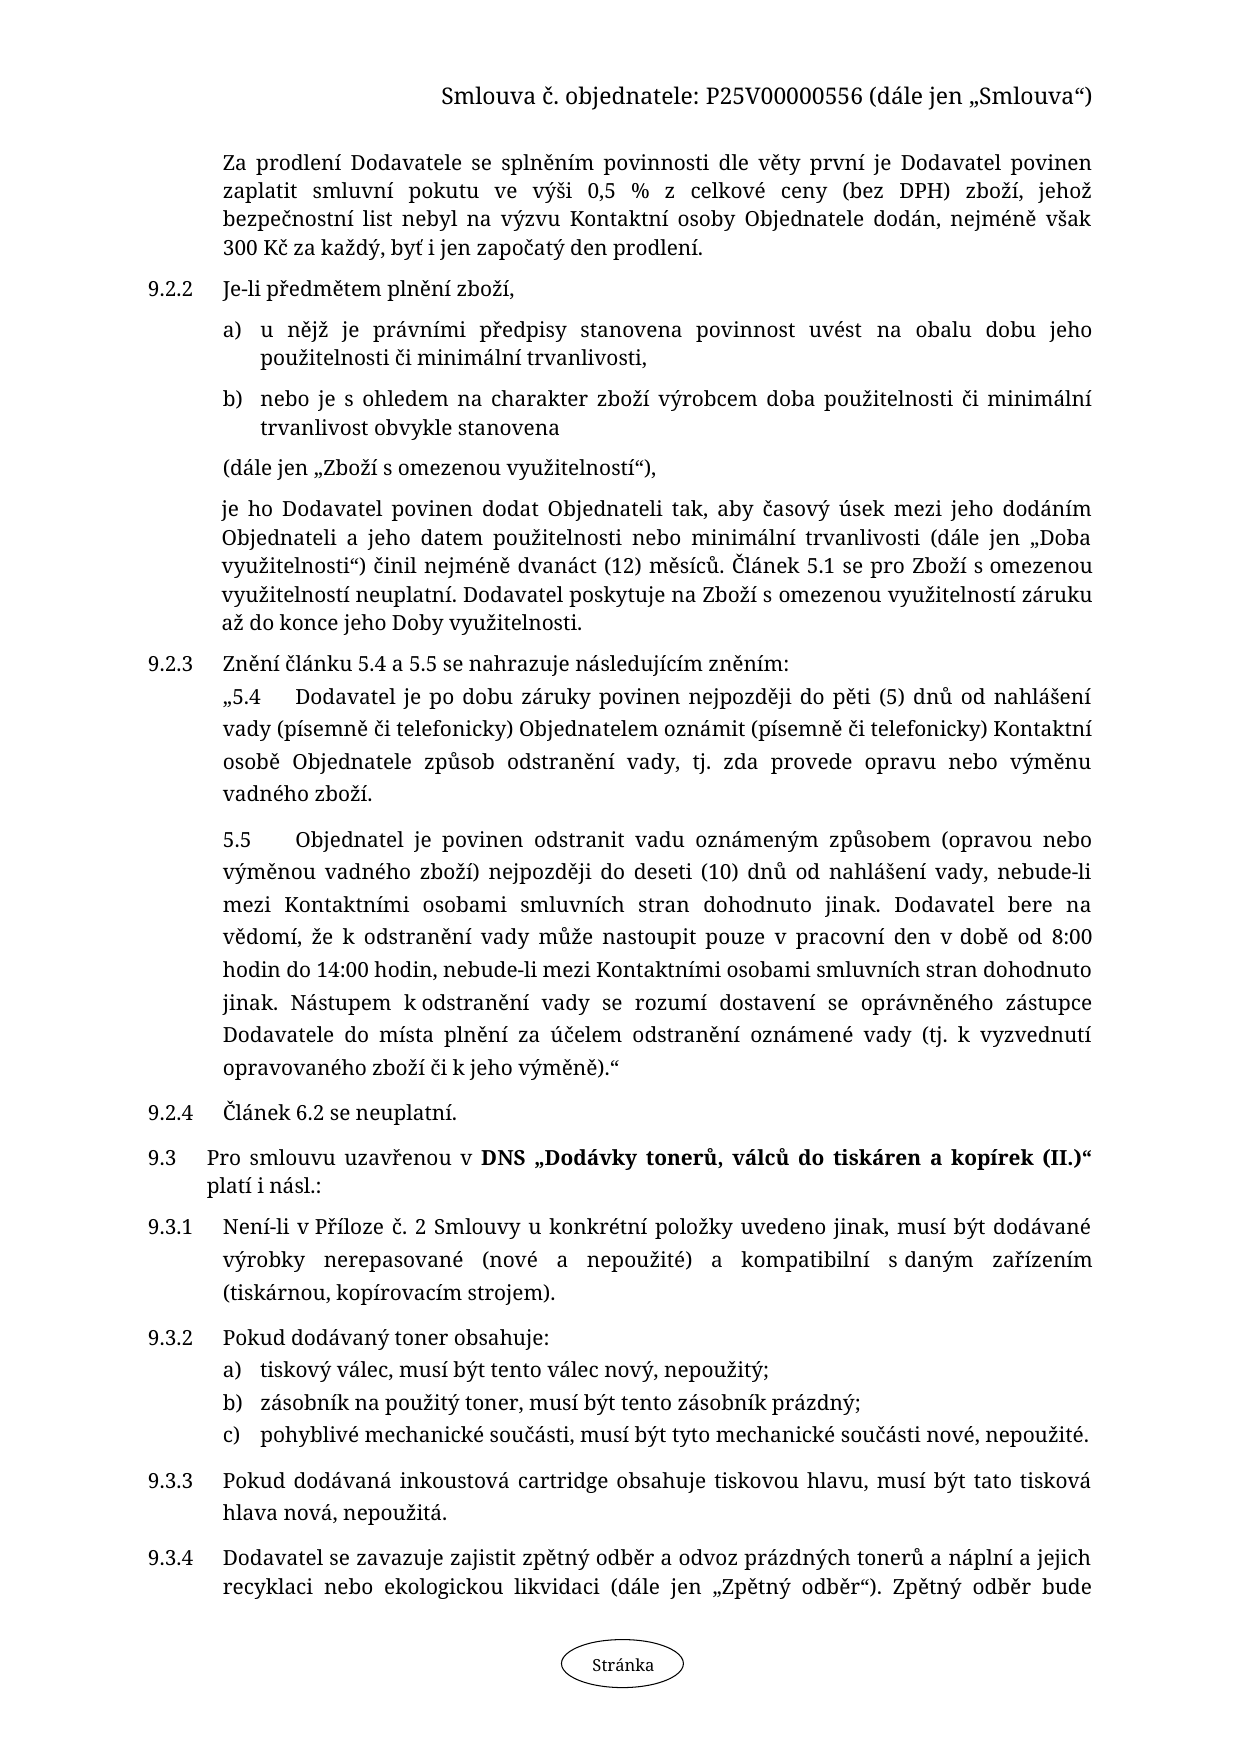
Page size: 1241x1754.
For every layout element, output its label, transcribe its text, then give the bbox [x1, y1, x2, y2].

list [148, 1543, 1093, 1600]
list nebo je s ohledem na charakter zboží výrobcem doba použitelnosti či minimální trvanlivost obvykle stanovena [223, 384, 1093, 441]
list Je-li předmětem plnění zboží, [148, 274, 1093, 302]
list u nějž je právními předpisy stanovena povinnost uvést na obalu dobu jeho použitelnosti či minimální trvanlivosti, [223, 315, 1093, 372]
list Článek 6.2 se neuplatní. [148, 1098, 1093, 1126]
list Pokud dodávaný toner obsahuje: [148, 1323, 1093, 1351]
list pohyblivé mechanické součásti, musí být tyto mechanické součásti nové, nepoužité. [223, 1421, 1093, 1449]
list Není-li v Příloze č. 2 Smlouvy u konkrétní položky uvedeno jinak, musí být dodávané výrobky nerepasované (nové a nepoužité) a kompatibilní s daným zařízením (tiskárnou, kopírovacím strojem). [148, 1212, 1093, 1306]
list zásobník na použitý toner, musí být tento zásobník prázdný; [223, 1388, 1093, 1416]
text je ho Dodavatel povinen dodat Objednateli tak, aby časový úsek mezi jeho dodáním Objednateli a jeho datem použitelnosti nebo minimální trvanlivosti (dále jen „Doba využitelnosti“) činil nejméně dvanáct (12) měsíců. Článek 5.1 se pro Zboží s omezenou využitelností neuplatní. Dodavatel poskytuje na Zboží s omezenou využitelností záruku až do konce jeho Doby využitelnosti. [221, 494, 1093, 637]
list Znění článku 5.4 a 5.5 se nahrazuje následujícím zněním: [148, 649, 1093, 678]
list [148, 148, 1093, 261]
list Pro smlouvu uzavřenou v DNS „Dodávky tonerů, válců do tiskáren a kopírek (II.)“ platí i násl.: [148, 1143, 1093, 1200]
list Pokud dodávaná inkoustová cartridge obsahuje tiskovou hlavu, musí být tato tisková hlava nová, nepoužitá. [148, 1466, 1093, 1527]
list tiskový válec, musí být tento válec nový, nepoužitý; [223, 1355, 1093, 1384]
text (dále jen „Zboží s omezenou využitelností“), [223, 453, 1093, 482]
list 5.5 Objednatel je povinen odstranit vadu oznámeným způsobem (opravou nebo výměnou vadného zboží) nejpozději do deseti (10) dnů od nahlášení vady, nebude-li mezi Kontaktními osobami smluvních stran dohodnuto jinak. Dodavatel bere na vědomí, že k odstranění vady může nastoupit pouze v pracovní den v době od 8:00 hodin do 14:00 hodin, nebude-li mezi Kontaktními osobami smluvních stran dohodnuto jinak. Nástupem k odstranění vady se rozumí dostavení se oprávněného zástupce Dodavatele do místa plnění za účelem odstranění oznámené vady (tj. k vyzvednutí opravovaného zboží či k jeho výměně).“ [223, 825, 1093, 1081]
list „5.4 Dodavatel je po dobu záruky povinen nejpozději do pěti (5) dnů od nahlášení vady (písemně či telefonicky) Objednatelem oznámit (písemně či telefonicky) Kontaktní osobě Objednatele způsob odstranění vady, tj. zda provede opravu nebo výměnu vadného zboží. [223, 682, 1093, 808]
